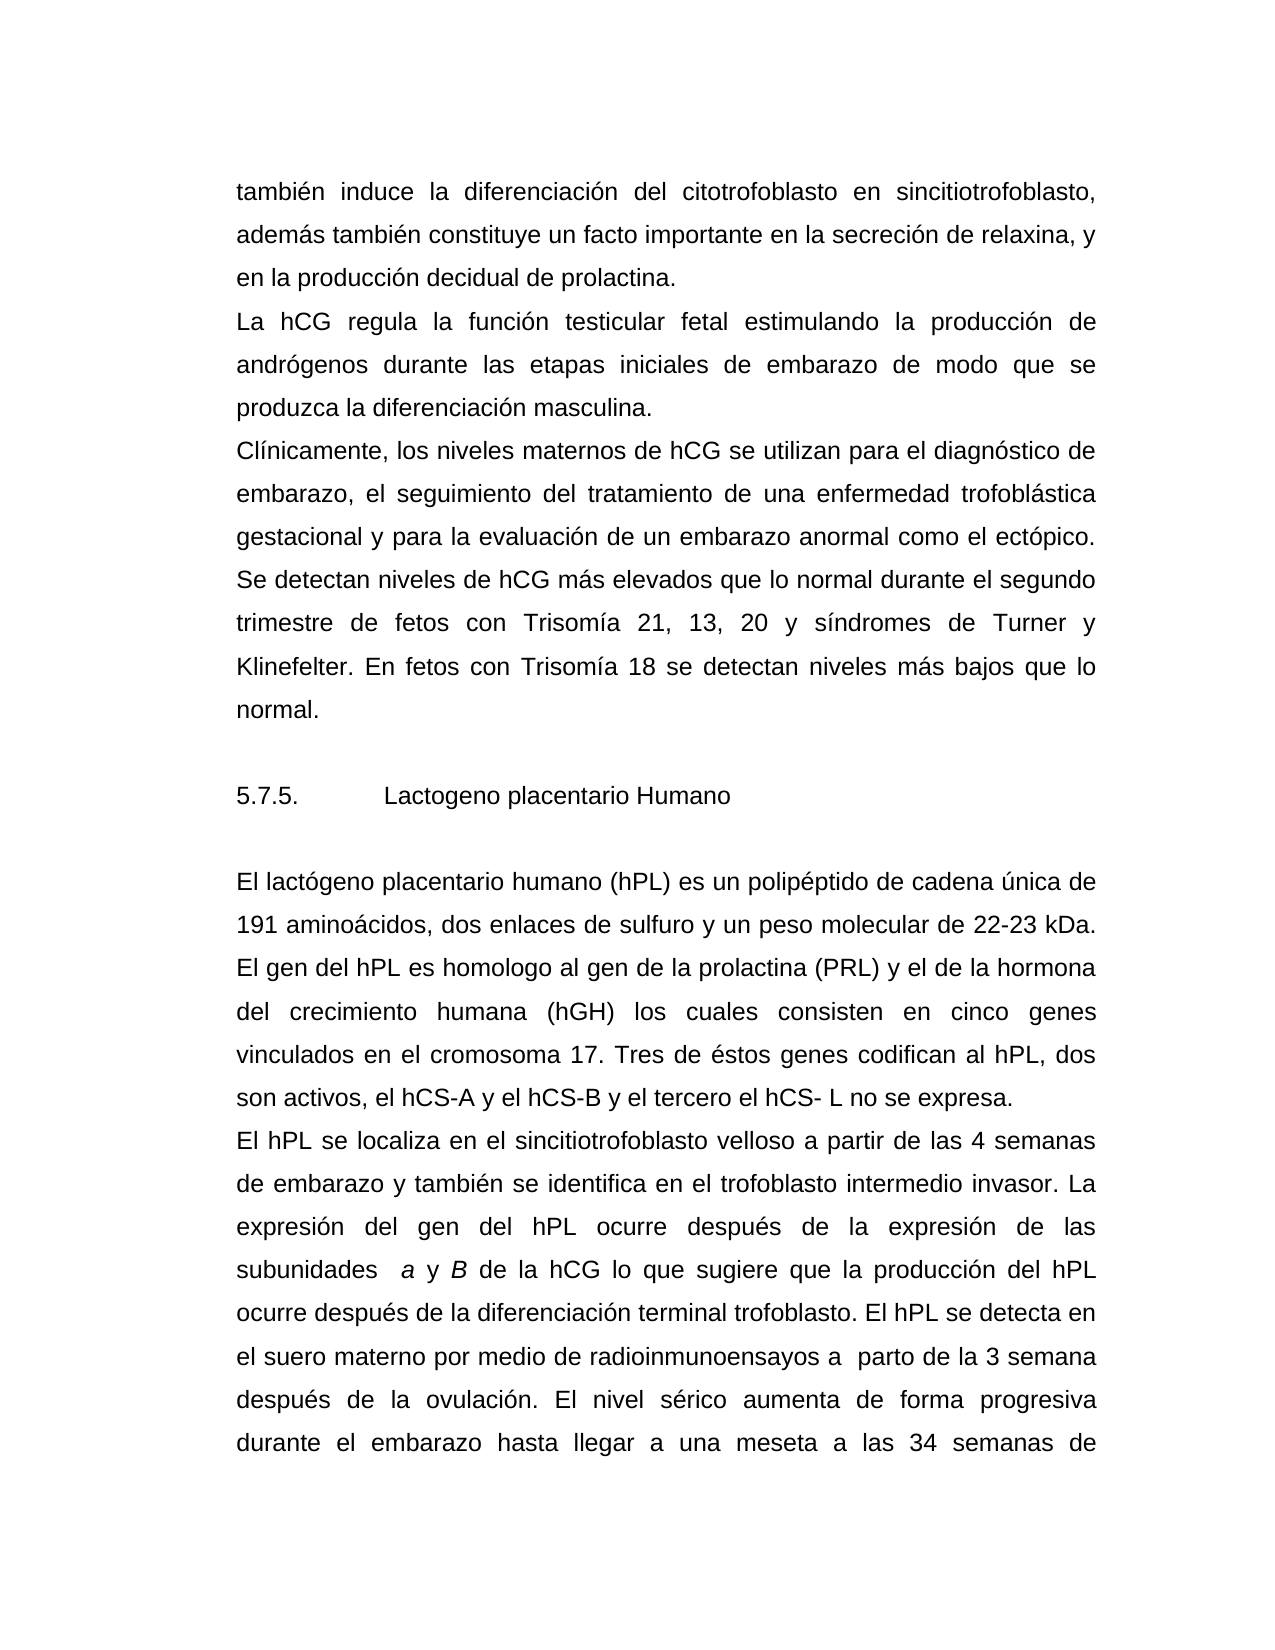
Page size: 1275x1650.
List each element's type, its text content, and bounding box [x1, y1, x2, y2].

text 5.7.5. Lactogeno placentario Humano [236, 781, 1098, 810]
text Clínicamente, los niveles maternos de hCG se utilizan para el diagnóstico de embarazo, el seguimiento del tratamiento de una enfermedad trofoblástica gestacional y para la evaluación de un embarazo anormal como el ectópico. Se detectan niveles de hCG más elevados que lo normal durante el segundo trimestre de fetos con Trisomía 21, 13, 20 y síndromes de Turner y Klinefelter. En fetos con Trisomía 18 se detectan niveles más bajos que lo normal. [236, 436, 1098, 723]
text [236, 177, 1098, 292]
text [236, 1126, 1098, 1457]
text La hCG regula la función testicular fetal estimulando la producción de andrógenos durante las etapas iniciales de embarazo de modo que se produzca la diferenciación masculina. [236, 307, 1098, 422]
text El lactógeno placentario humano (hPL) es un polipéptido de cadena única de 191 aminoácidos, dos enlaces de sulfuro y un peso molecular de 22-23 kDa. El gen del hPL es homologo al gen de la prolactina (PRL) y el de la hormona del crecimiento humana (hGH) los cuales consisten en cinco genes vinculados en el cromosoma 17. Tres de éstos genes codifican al hPL, dos son activos, el hCS-A y el hCS-B y el tercero el hCS- L no se expresa. [236, 867, 1098, 1112]
